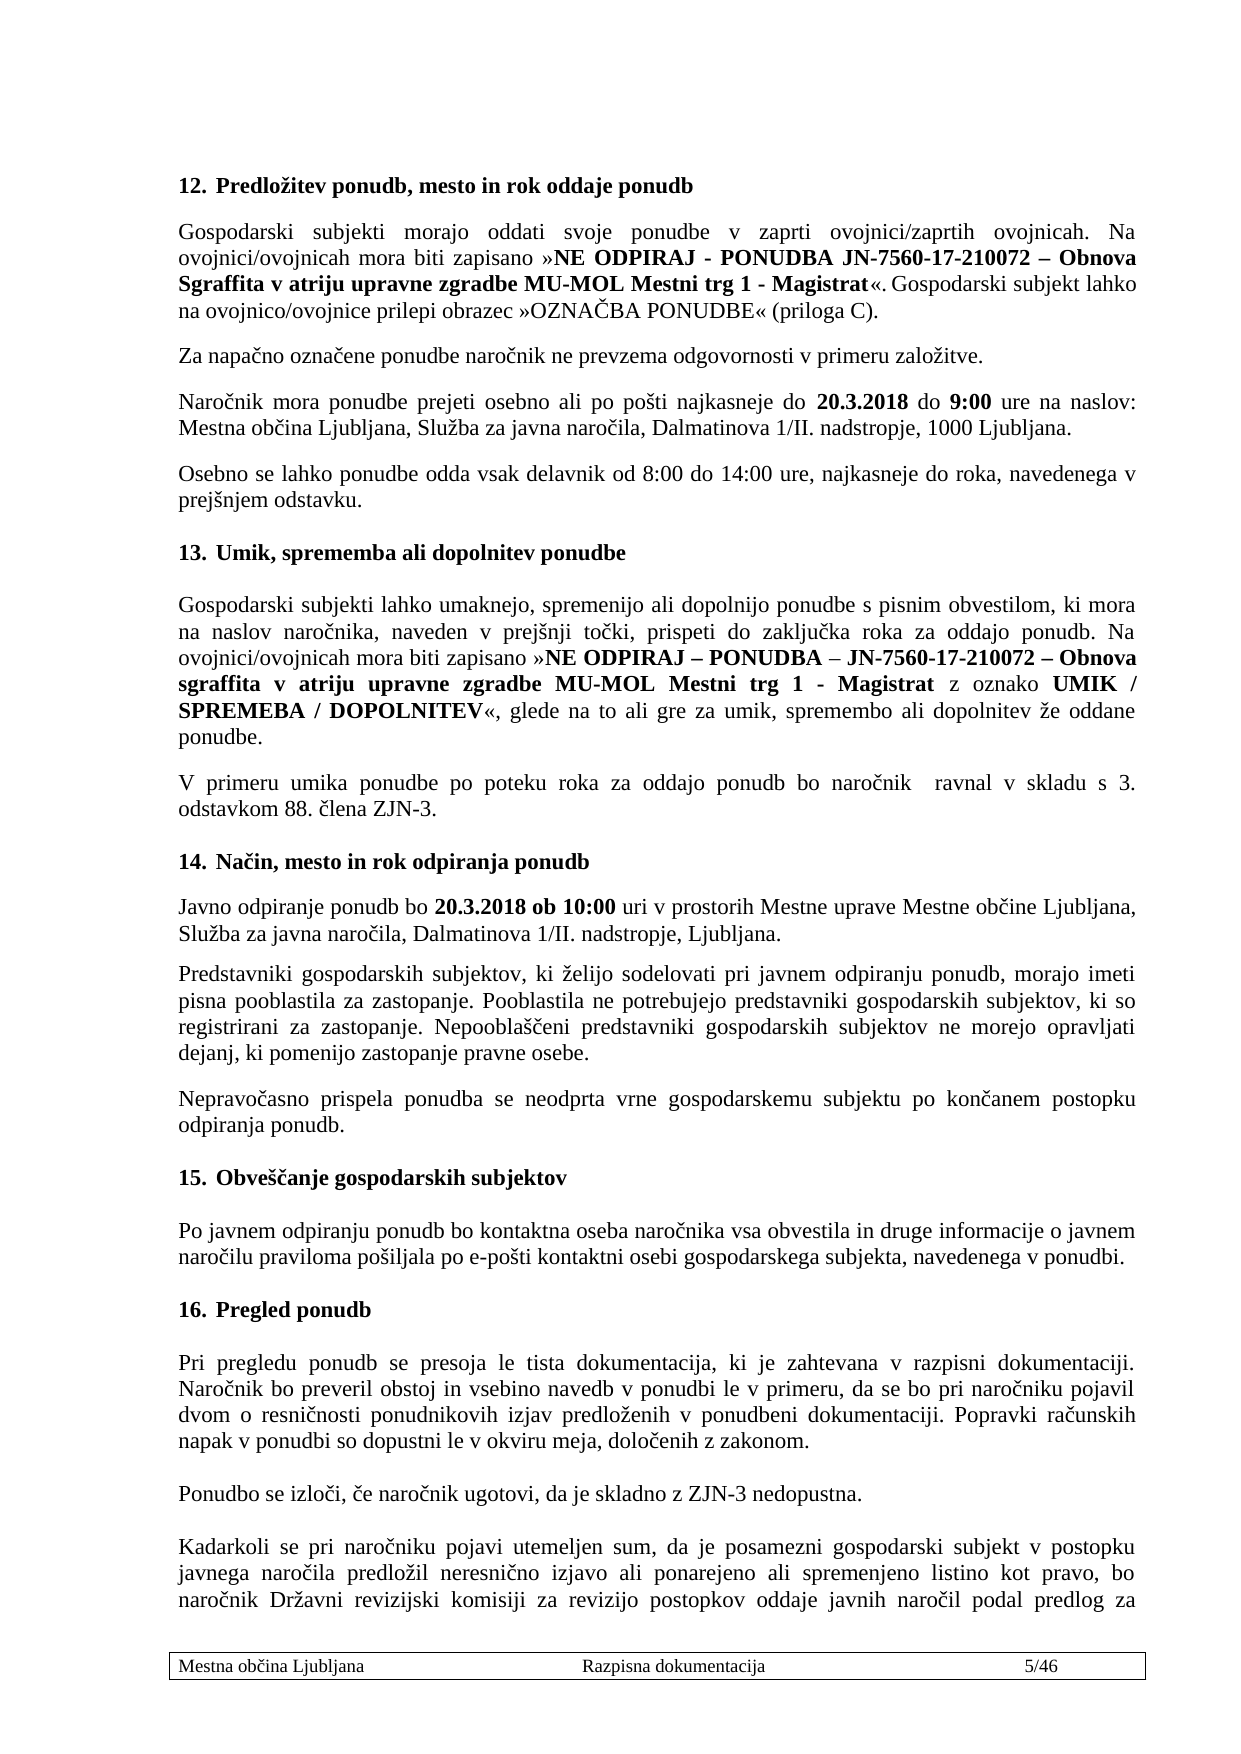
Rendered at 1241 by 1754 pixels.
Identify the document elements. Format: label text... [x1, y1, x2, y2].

text Po javnem odpiranju ponudb bo kontaktna oseba naročnika vsa obvestila in druge informacije o javnem naročilu praviloma pošiljala po e-pošti kontaktni osebi gospodarskega subjekta, navedenega v ponudbi. [178, 1217, 1137, 1269]
list Umik, sprememba ali dopolnitev ponudbe [178, 539, 1137, 565]
list Predložitev ponudb, mesto in rok oddaje ponudb [178, 172, 1137, 198]
text Za napačno označene ponudbe naročnik ne prevzema odgovornosti v primeru založitve. [178, 342, 1137, 369]
text Gospodarski subjekti lahko umaknejo, spremenijo ali dopolnijo ponudbe s pisnim obvestilom, ki mora na naslov naročnika, naveden v prejšnji točki, prispeti do zaključka roka za oddajo ponudb. Na ovojnici/ovojnicah mora biti zapisano »NE ODPIRAJ – PONUDBA – JN-7560-17-210072 – Obnova sgraffita v atriju upravne zgradbe MU-MOL Mestni trg 1 - Magistrat z oznako UMIK / SPREMEBA / DOPOLNITEV«, glede na to ali gre za umik, spremembo ali dopolnitev že oddane ponudbe. [178, 591, 1137, 749]
text Ponudbo se izloči, če naročnik ugotovi, da je skladno z ZJN-3 nedopustna. [178, 1480, 1137, 1507]
text Javno odpiranje ponudb bo 20.3.2018 ob 10:00 uri v prostorih Mestne uprave Mestne občine Ljubljana, Služba za javna naročila, Dalmatinova 1/II. nadstropje, Ljubljana. [178, 893, 1137, 946]
text V primeru umika ponudbe po poteku roka za oddajo ponudb bo naročnik ravnal v skladu s 3. odstavkom 88. člena ZJN-3. [178, 769, 1137, 821]
text Naročnik mora ponudbe prejeti osebno ali po pošti najkasneje do 20.3.2018 do 9:00 ure na naslov: Mestna občina Ljubljana, Služba za javna naročila, Dalmatinova 1/II. nadstropje, 1000 Ljubljana. [178, 388, 1137, 441]
text Osebno se lahko ponudbe odda vsak delavnik od 8:00 do 14:00 ure, najkasneje do roka, navedenega v prejšnjem odstavku. [178, 460, 1137, 512]
list Obveščanje gospodarskih subjektov [178, 1164, 1137, 1190]
text Pri pregledu ponudb se presoja le tista dokumentacija, ki je zahtevana v razpisni dokumentaciji. Naročnik bo preveril obstoj in vsebino navedb v ponudbi le v primeru, da se bo pri naročniku pojavil dvom o resničnosti ponudnikovih izjav predloženih v ponudbeni dokumentaciji. Popravki računskih napak v ponudbi so dopustni le v okviru meja, določenih z zakonom. [178, 1348, 1137, 1454]
list Pregled ponudb [178, 1296, 1137, 1322]
text Gospodarski subjekti morajo oddati svoje ponudbe v zaprti ovojnici/zaprtih ovojnicah. Na ovojnici/ovojnicah mora biti zapisano »NE ODPIRAJ - PONUDBA JN-7560-17-210072 – Obnova Sgraffita v atriju upravne zgradbe MU-MOL Mestni trg 1 - Magistrat«. Gospodarski subjekt lahko na ovojnico/ovojnice prilepi obrazec »OZNAČBA PONUDBE« (priloga C). [178, 218, 1137, 323]
text Nepravočasno prispela ponudba se neodprta vrne gospodarskemu subjektu po končanem postopku odpiranja ponudb. [178, 1085, 1137, 1138]
text Predstavniki gospodarskih subjektov, ki želijo sodelovati pri javnem odpiranju ponudb, morajo imeti pisna pooblastila za zastopanje. Pooblastila ne potrebujejo predstavniki gospodarskih subjektov, ki so registrirani za zastopanje. Nepooblaščeni predstavniki gospodarskih subjektov ne morejo opravljati dejanj, ki pomenijo zastopanje pravne osebe. [178, 960, 1137, 1066]
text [178, 1533, 1137, 1612]
list Način, mesto in rok odpiranja ponudb [178, 848, 1137, 874]
